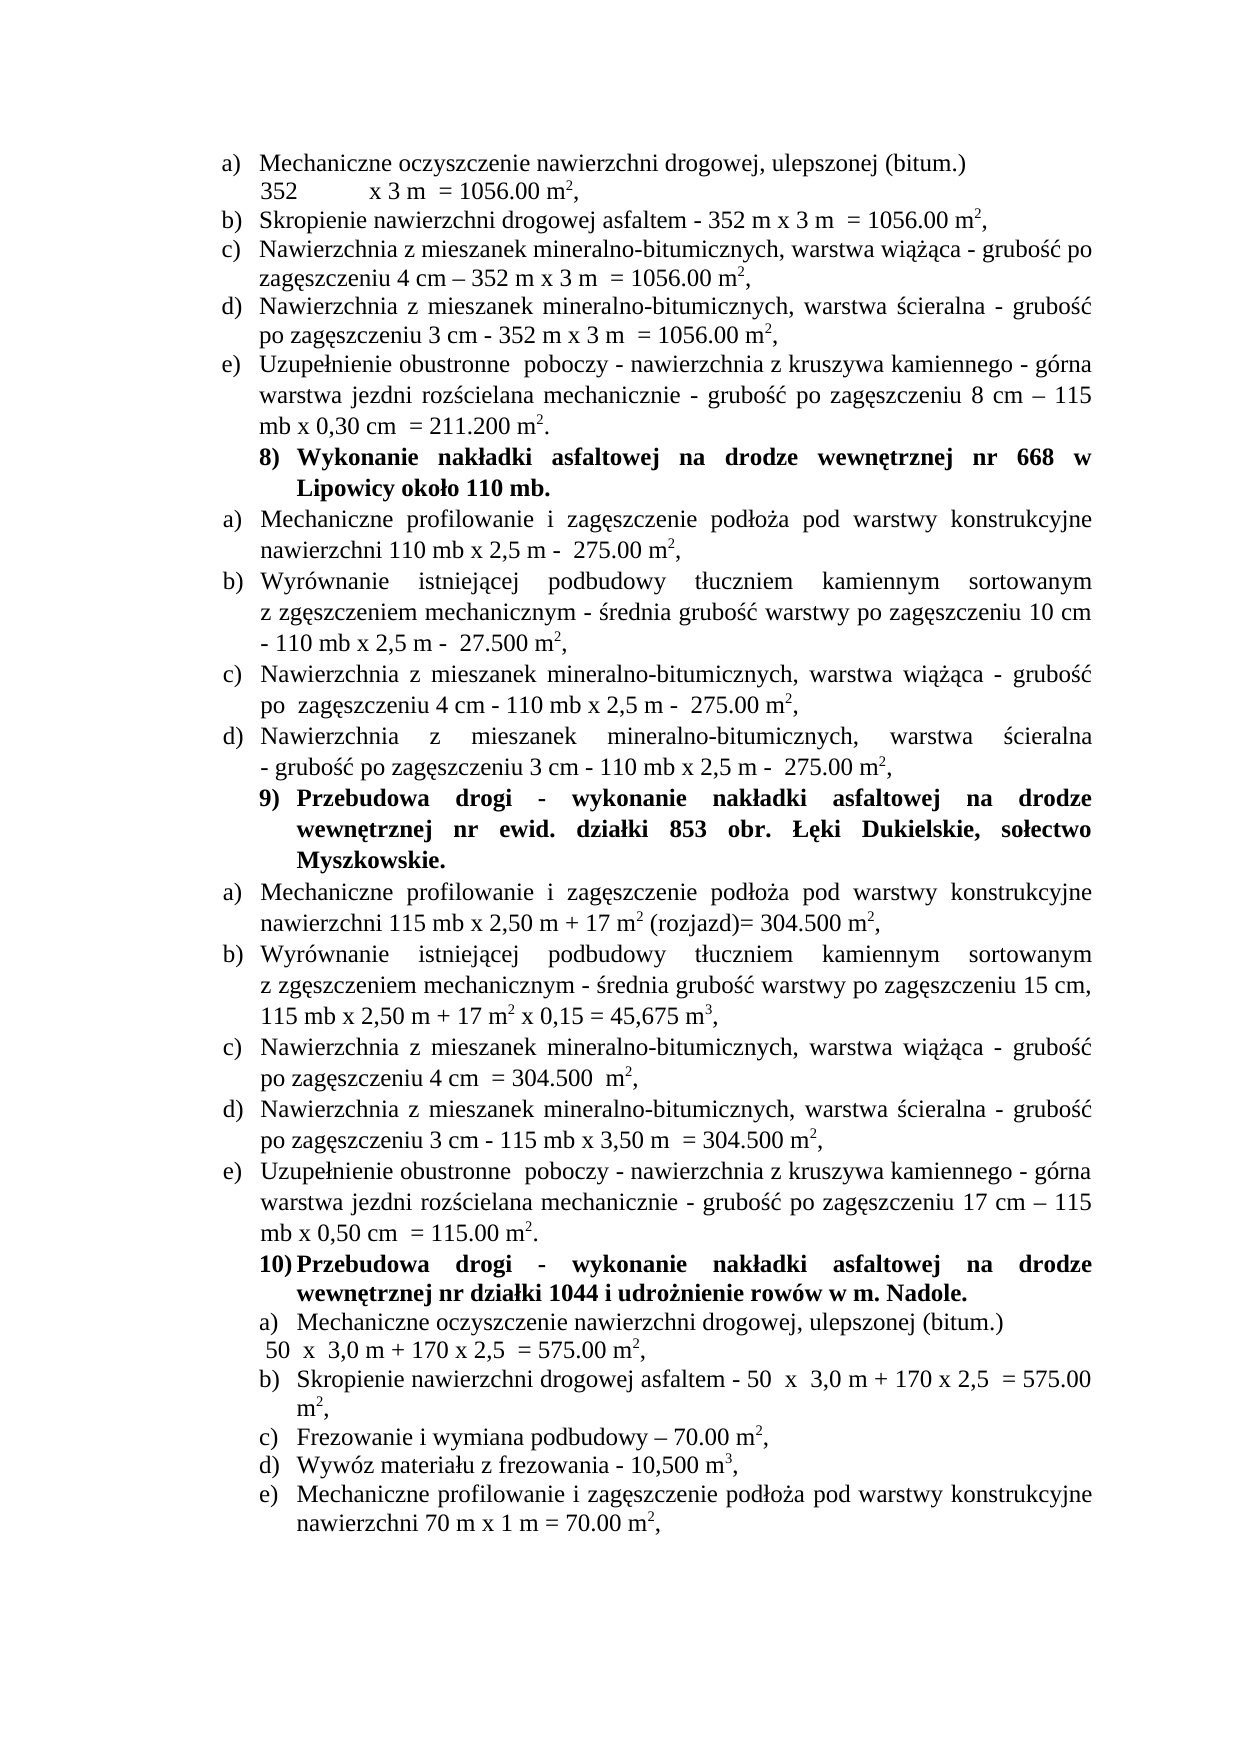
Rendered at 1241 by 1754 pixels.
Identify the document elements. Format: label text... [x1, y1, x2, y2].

list Nawierzchnia z mieszanek mineralno-bitumicznych, warstwa wiążąca - grubość po zagęszczeniu 4 cm = 304.500 m2, [223, 1032, 1093, 1092]
list Mechaniczne profilowanie i zagęszczenie podłoża pod warstwy konstrukcyjne nawierzchni 70 m x 1 m = 70.00 m2, [259, 1479, 1093, 1537]
list Mechaniczne oczyszczenie nawierzchni drogowej, ulepszonej (bitum.) [259, 1307, 1093, 1335]
list x 3,0 m + 170 x 2,5 = 575.00 m2, [265, 1335, 1093, 1364]
list Mechaniczne profilowanie i zagęszczenie podłoża pod warstwy konstrukcyjne nawierzchni 110 mb x 2,5 m - 275.00 m2, [223, 504, 1093, 564]
list x 3 m = 1056.00 m2, [260, 176, 1093, 205]
list Nawierzchnia z mieszanek mineralno-bitumicznych, warstwa ścieralna - grubość po zagęszczeniu 3 cm - 115 mb x 3,50 m = 304.500 m2, [223, 1094, 1093, 1154]
list Skropienie nawierzchni drogowej asfaltem - 352 m x 3 m = 1056.00 m2, [221, 205, 1093, 234]
list Uzupełnienie obustronne poboczy - nawierzchnia z kruszywa kamiennego - górna warstwa jezdni rozścielana mechanicznie - grubość po zagęszczeniu 17 cm – 115 mb x 0,50 cm = 115.00 m2. [223, 1156, 1093, 1247]
list Wyrównanie istniejącej podbudowy tłuczniem kamiennym sortowanym z zgęszczeniem mechanicznym - średnia grubość warstwy po zagęszczeniu 15 cm, 115 mb x 2,50 m + 17 m2 x 0,15 = 45,675 m3, [223, 939, 1093, 1029]
list Nawierzchnia z mieszanek mineralno-bitumicznych, warstwa ścieralna - grubość po zagęszczeniu 3 cm - 352 m x 3 m = 1056.00 m2, [221, 291, 1093, 349]
list Nawierzchnia z mieszanek mineralno-bitumicznych, warstwa wiążąca - grubość po zagęszczeniu 4 cm - 110 mb x 2,5 m - 275.00 m2, [223, 659, 1093, 719]
list Mechaniczne profilowanie i zagęszczenie podłoża pod warstwy konstrukcyjne nawierzchni 115 mb x 2,50 m + 17 m2 (rozjazd)= 304.500 m2, [223, 877, 1093, 936]
list Przebudowa drogi - wykonanie nakładki asfaltowej na drodze wewnętrznej nr ewid. działki 853 obr. Łęki Dukielskie, sołectwo Myszkowskie. [259, 783, 1093, 874]
list Wykonanie nakładki asfaltowej na drodze wewnętrznej nr 668 w Lipowicy około 110 mb. [259, 442, 1093, 502]
list Frezowanie i wymiana podbudowy – 70.00 m2, [259, 1422, 1093, 1450]
list Nawierzchnia z mieszanek mineralno-bitumicznych, warstwa wiążąca - grubość po zagęszczeniu 4 cm – 352 m x 3 m = 1056.00 m2, [221, 234, 1093, 291]
list Skropienie nawierzchni drogowej asfaltem - 50 x 3,0 m + 170 x 2,5 = 575.00 m2, [259, 1364, 1093, 1422]
list Nawierzchnia z mieszanek mineralno-bitumicznych, warstwa ścieralna - grubość po zagęszczeniu 3 cm - 110 mb x 2,5 m - 275.00 m2, [223, 721, 1093, 781]
list Uzupełnienie obustronne poboczy - nawierzchnia z kruszywa kamiennego - górna warstwa jezdni rozścielana mechanicznie - grubość po zagęszczeniu 8 cm – 115 mb x 0,30 cm = 211.200 m2. [221, 349, 1093, 440]
list Mechaniczne oczyszczenie nawierzchni drogowej, ulepszonej (bitum.) [221, 148, 1093, 176]
list Wywóz materiału z frezowania - 10,500 m3, [259, 1450, 1093, 1479]
list Wyrównanie istniejącej podbudowy tłuczniem kamiennym sortowanym z zgęszczeniem mechanicznym - średnia grubość warstwy po zagęszczeniu 10 cm - 110 mb x 2,5 m - 27.500 m2, [223, 566, 1093, 657]
list Przebudowa drogi - wykonanie nakładki asfaltowej na drodze wewnętrznej nr działki 1044 i udrożnienie rowów w m. Nadole. [259, 1249, 1093, 1307]
